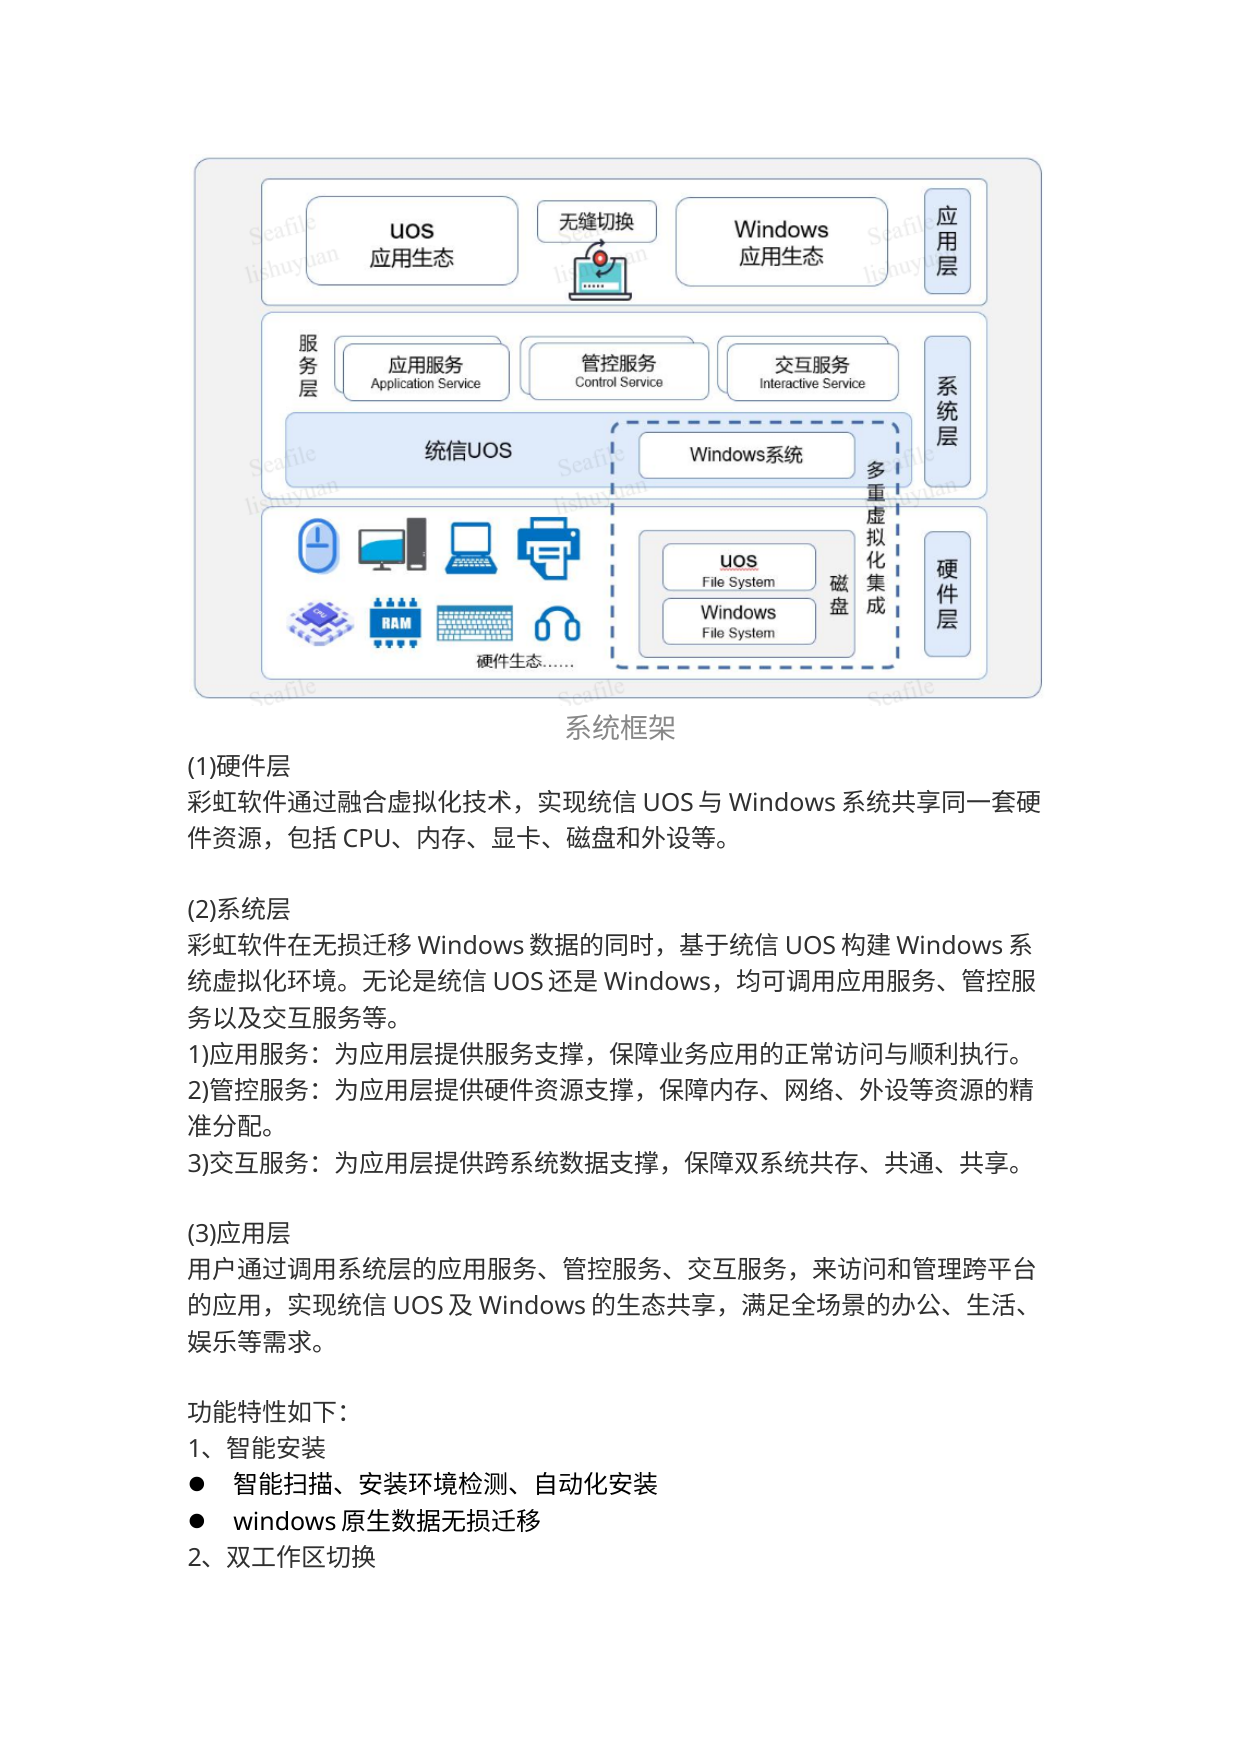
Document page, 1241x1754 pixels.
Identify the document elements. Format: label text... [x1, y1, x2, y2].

text 用户通过调用系统层的应用服务、管控服务、交互服务，来访问和管理跨平台的应用，实现统信UOS及Windows的生态共享，满足全场景的办公、生活、娱乐等需求。 [187, 1249, 1053, 1358]
picture [187, 150, 1053, 706]
text (1)硬件层 [187, 746, 1053, 783]
text 彩虹软件在无损迁移Windows数据的同时，基于统信UOS构建Windows系统虚拟化环境。无论是统信UOS还是Windows，均可调用应用服务、管控服务以及交互服务等。 [187, 926, 1053, 1034]
text 1)应用服务：为应用层提供服务支撑，保障业务应用的正常访问与顺利执行。 [187, 1034, 1053, 1071]
text 功能特性如下： [187, 1392, 1053, 1429]
text 1、智能安装 [187, 1429, 1053, 1465]
text 2、双工作区切换 [187, 1537, 1053, 1574]
list 智能扫描、安装环境检测、自动化安装 [187, 1465, 1053, 1501]
text 2)管控服务：为应用层提供硬件资源支撑，保障内存、网络、外设等资源的精准分配。 [187, 1071, 1053, 1143]
text 3)交互服务：为应用层提供跨系统数据支撑，保障双系统共存、共通、共享。 [187, 1143, 1053, 1179]
text 系统框架 [187, 706, 1053, 746]
list windows原生数据无损迁移 [187, 1501, 1053, 1537]
text 彩虹软件通过融合虚拟化技术，实现统信UOS与Windows系统共享同一套硬件资源，包括CPU、内存、显卡、磁盘和外设等。 [187, 783, 1053, 855]
text (2)系统层 [187, 889, 1053, 926]
text (3)应用层 [187, 1213, 1053, 1249]
